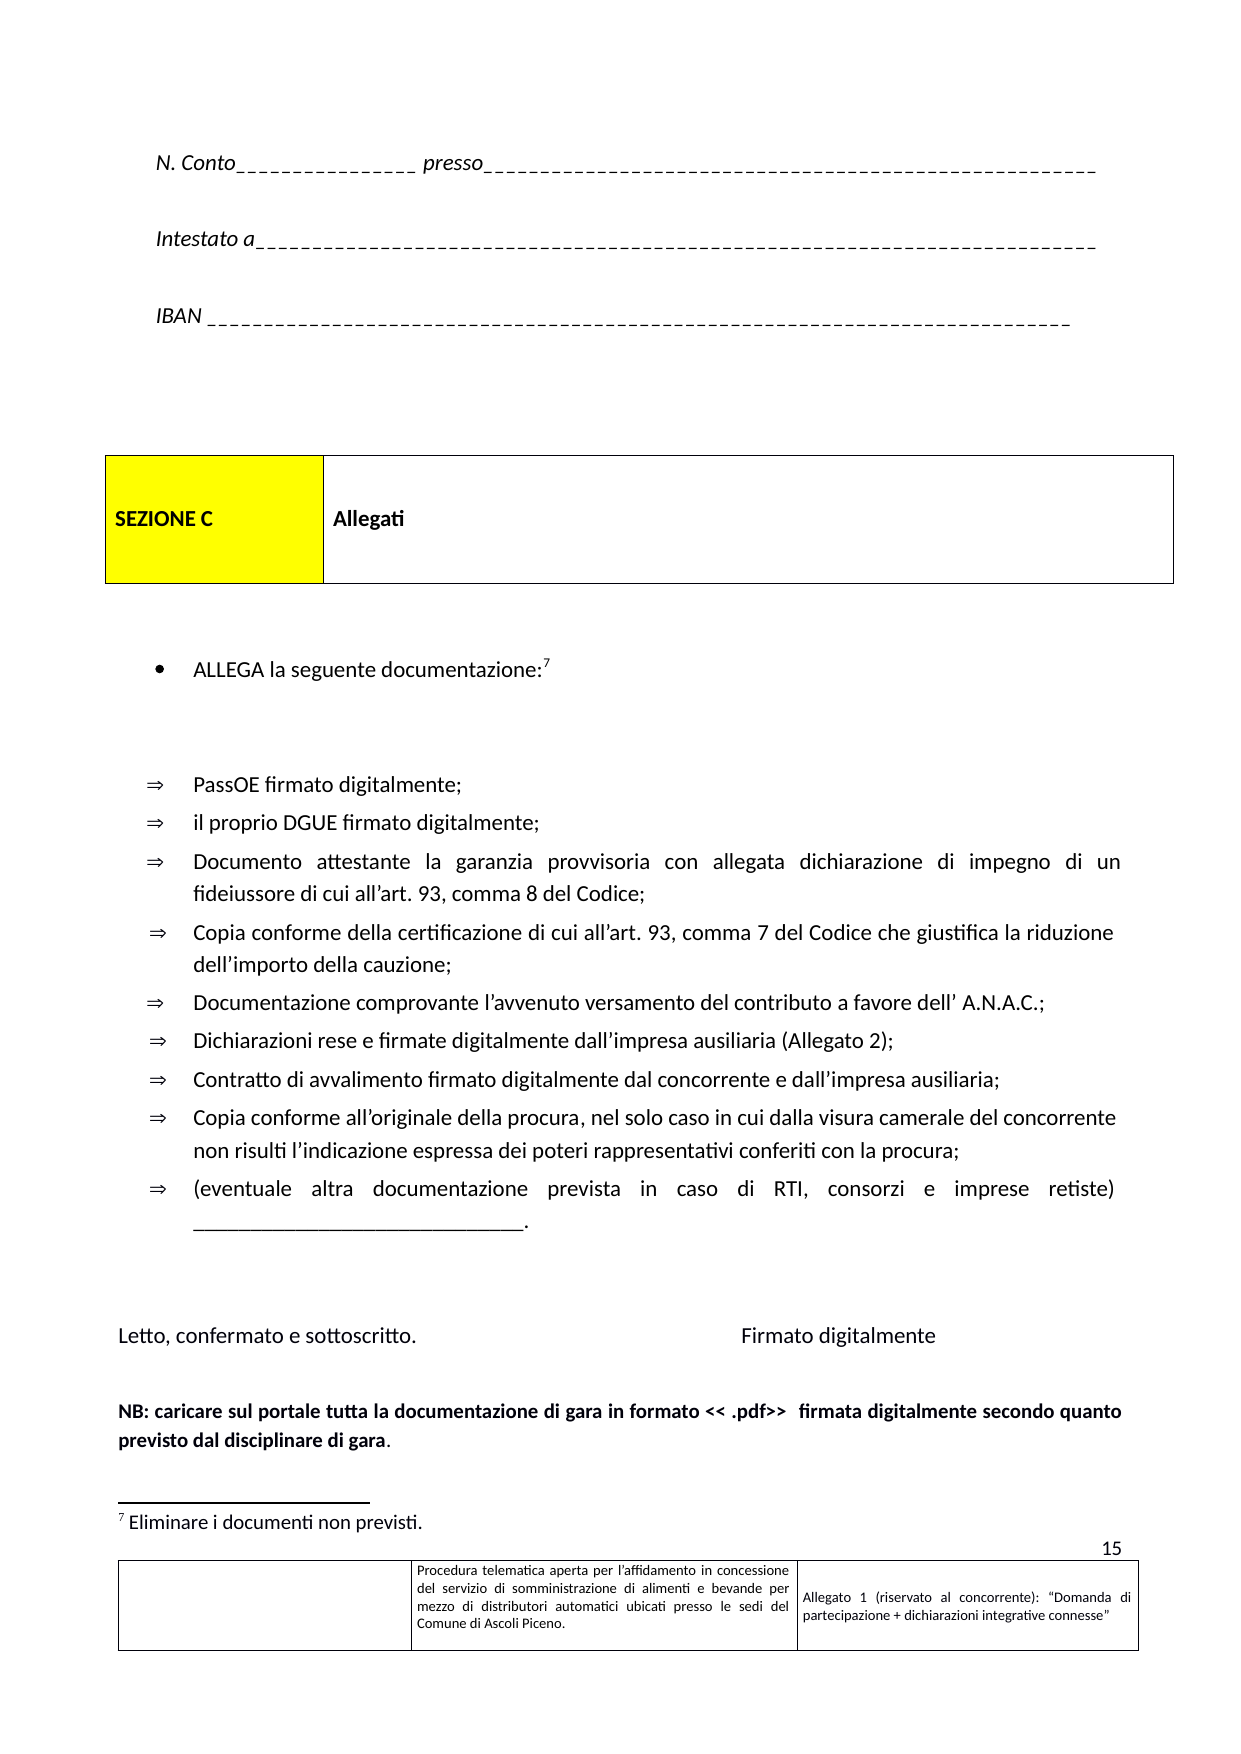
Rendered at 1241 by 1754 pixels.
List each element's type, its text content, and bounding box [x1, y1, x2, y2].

text NB: caricare sul portale tutta la documentazione di gara in formato << .pdf>> firmata digitalmente secondo quanto previsto dal disciplinare di gara. [118, 1398, 1122, 1453]
list il proprio DGUE firmato digitalmente; [146, 808, 1122, 837]
list (eventuale altra documentazione prevista in caso di RTI, consorzi e imprese retiste) _____________________________. [149, 1174, 1117, 1234]
list Dichiarazioni rese e firmate digitalmente dall’impresa ausiliaria (Allegato 2); [149, 1027, 1117, 1055]
list Documento attestante la garanzia provvisoria con allegata dichiarazione di impegno di un fideiussore di cui all’art. 93, comma 8 del Codice; [146, 847, 1122, 907]
list Contratto di avvalimento firmato digitalmente dal concorrente e dall’impresa ausiliaria; [149, 1065, 1117, 1093]
text Letto, confermato e sottoscritto. Firmato digitalmente [118, 1322, 1122, 1350]
list PassOE firmato digitalmente; [146, 770, 1122, 798]
text Intestato a__________________________________________________________________________ [156, 224, 1117, 252]
table_header Allegati [324, 456, 1173, 583]
list ALLEGA la seguente documentazione: [156, 655, 1122, 683]
table_header SEZIONE C [106, 456, 323, 583]
list Copia conforme all’originale della procura, nel solo caso in cui dalla visura camerale del concorrente non risulti l’indicazione espressa dei poteri rappresentativi conferiti con la procura; [149, 1103, 1117, 1164]
text N. Conto________________ presso______________________________________________________ [118, 148, 1117, 176]
text IBAN ____________________________________________________________________________ [156, 301, 1117, 329]
list Copia conforme della certificazione di cui all’art. 93, comma 7 del Codice che giustifica la riduzione dell’importo della cauzione; [149, 918, 1117, 978]
list Documentazione comprovante l’avvenuto versamento del contributo a favore dell’ A.N.A.C.; [146, 988, 1122, 1016]
